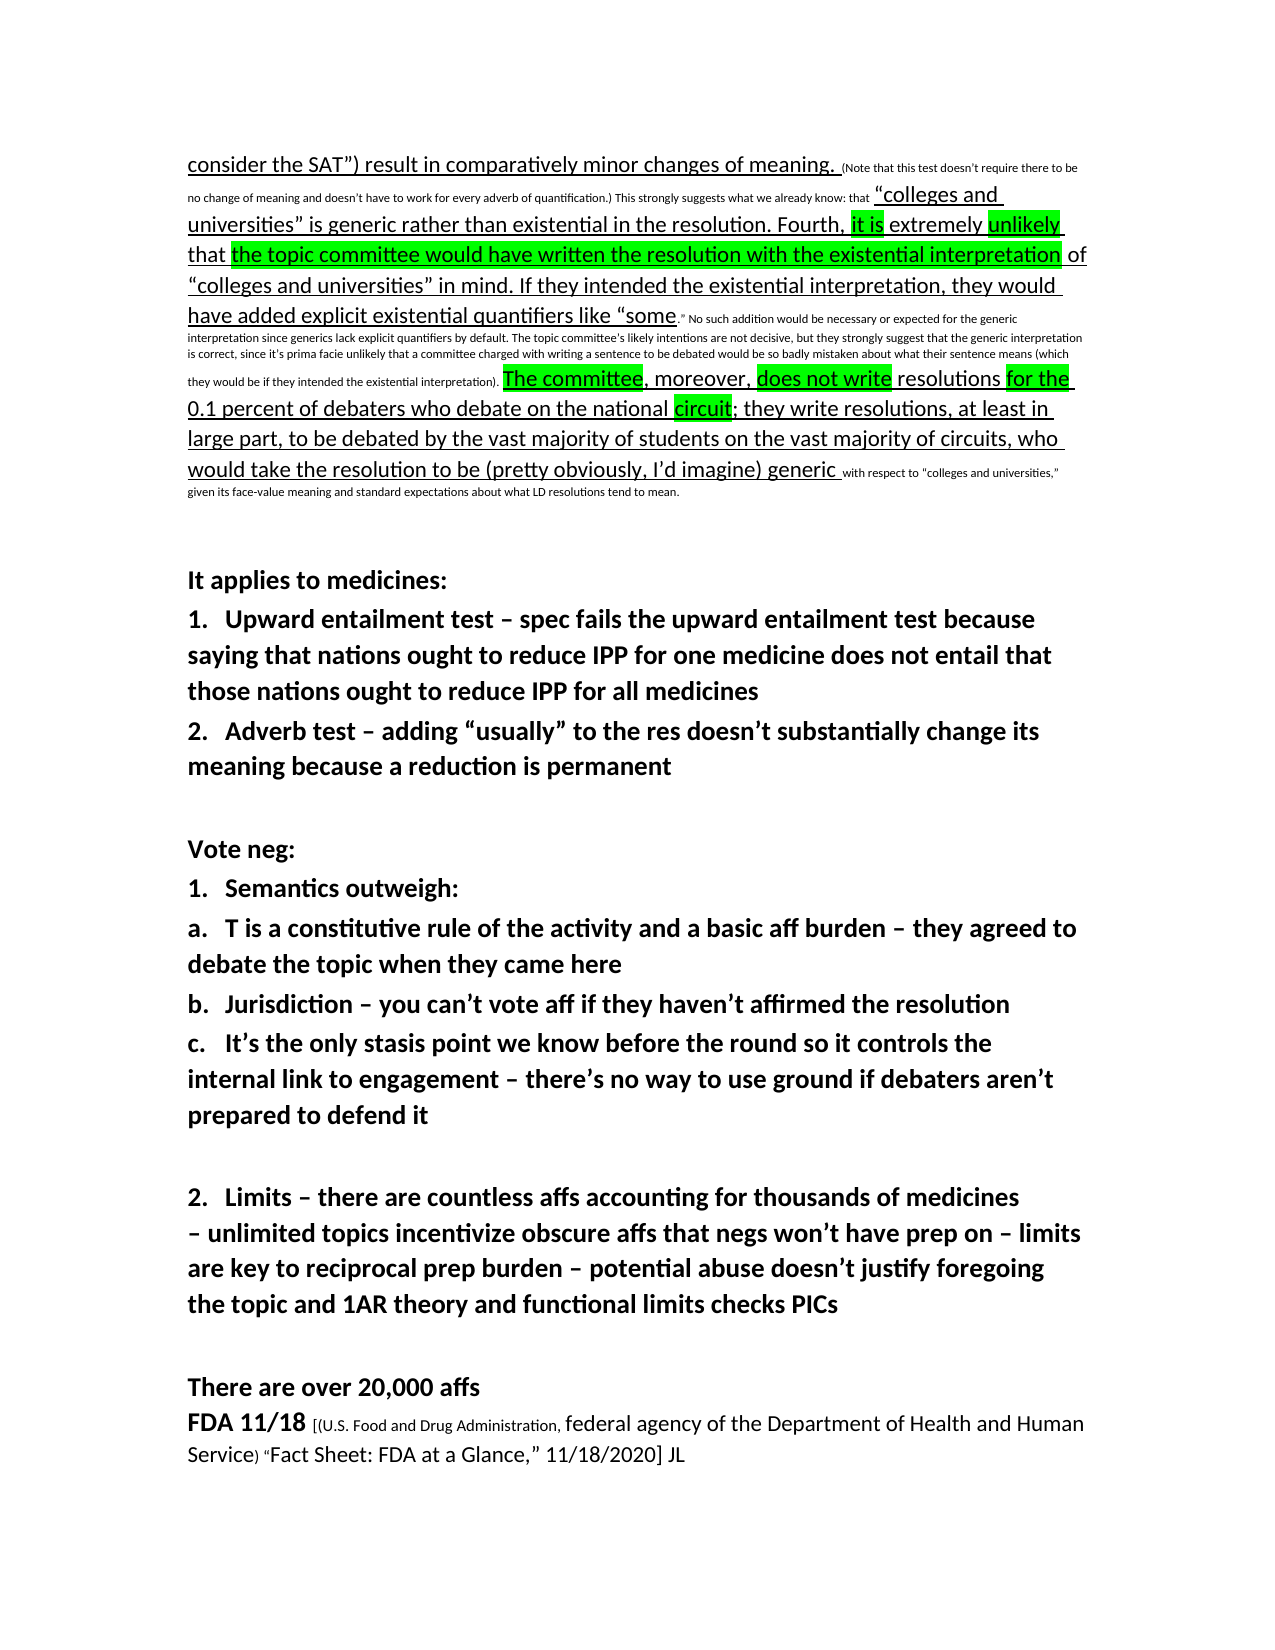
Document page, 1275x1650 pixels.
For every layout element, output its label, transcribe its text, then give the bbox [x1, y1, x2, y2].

subtitle Semantics outweigh: [187, 872, 1087, 905]
subtitle It’s the only stasis point we know before the round so it controls the internal link to engagement – there’s no way to use ground if debaters aren’t prepared to defend it [187, 1027, 1087, 1131]
subtitle Adverb test – adding “usually” to the res doesn’t substantially change its meaning because a reduction is permanent [187, 714, 1087, 782]
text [187, 266, 1087, 499]
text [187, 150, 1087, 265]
subtitle Vote neg: [187, 832, 1087, 865]
text FDA 11/18 [(U.S. Food and Drug Administration, federal agency of the Department of Health and Human Service) “Fact Sheet: FDA at a Glance,” 11/18/2020] JL [187, 1405, 1087, 1469]
subtitle There are over 20,000 affs [187, 1370, 1087, 1403]
subtitle T is a constitutive rule of the activity and a basic aff burden – they agreed to debate the topic when they came here [187, 911, 1087, 980]
subtitle Limits – there are countless affs accounting for thousands of medicines – unlimited topics incentivize obscure affs that negs won’t have prep on – limits are key to reciprocal prep burden – potential abuse doesn’t justify foregoing the topic and 1AR theory and functional limits checks PICs [187, 1180, 1087, 1320]
subtitle It applies to medicines: [187, 563, 1087, 596]
subtitle Upward entailment test – spec fails the upward entailment test because saying that nations ought to reduce IPP for one medicine does not entail that those nations ought to reduce IPP for all medicines [187, 603, 1087, 707]
subtitle Jurisdiction – you can’t vote aff if they haven’t affirmed the resolution [187, 987, 1087, 1020]
